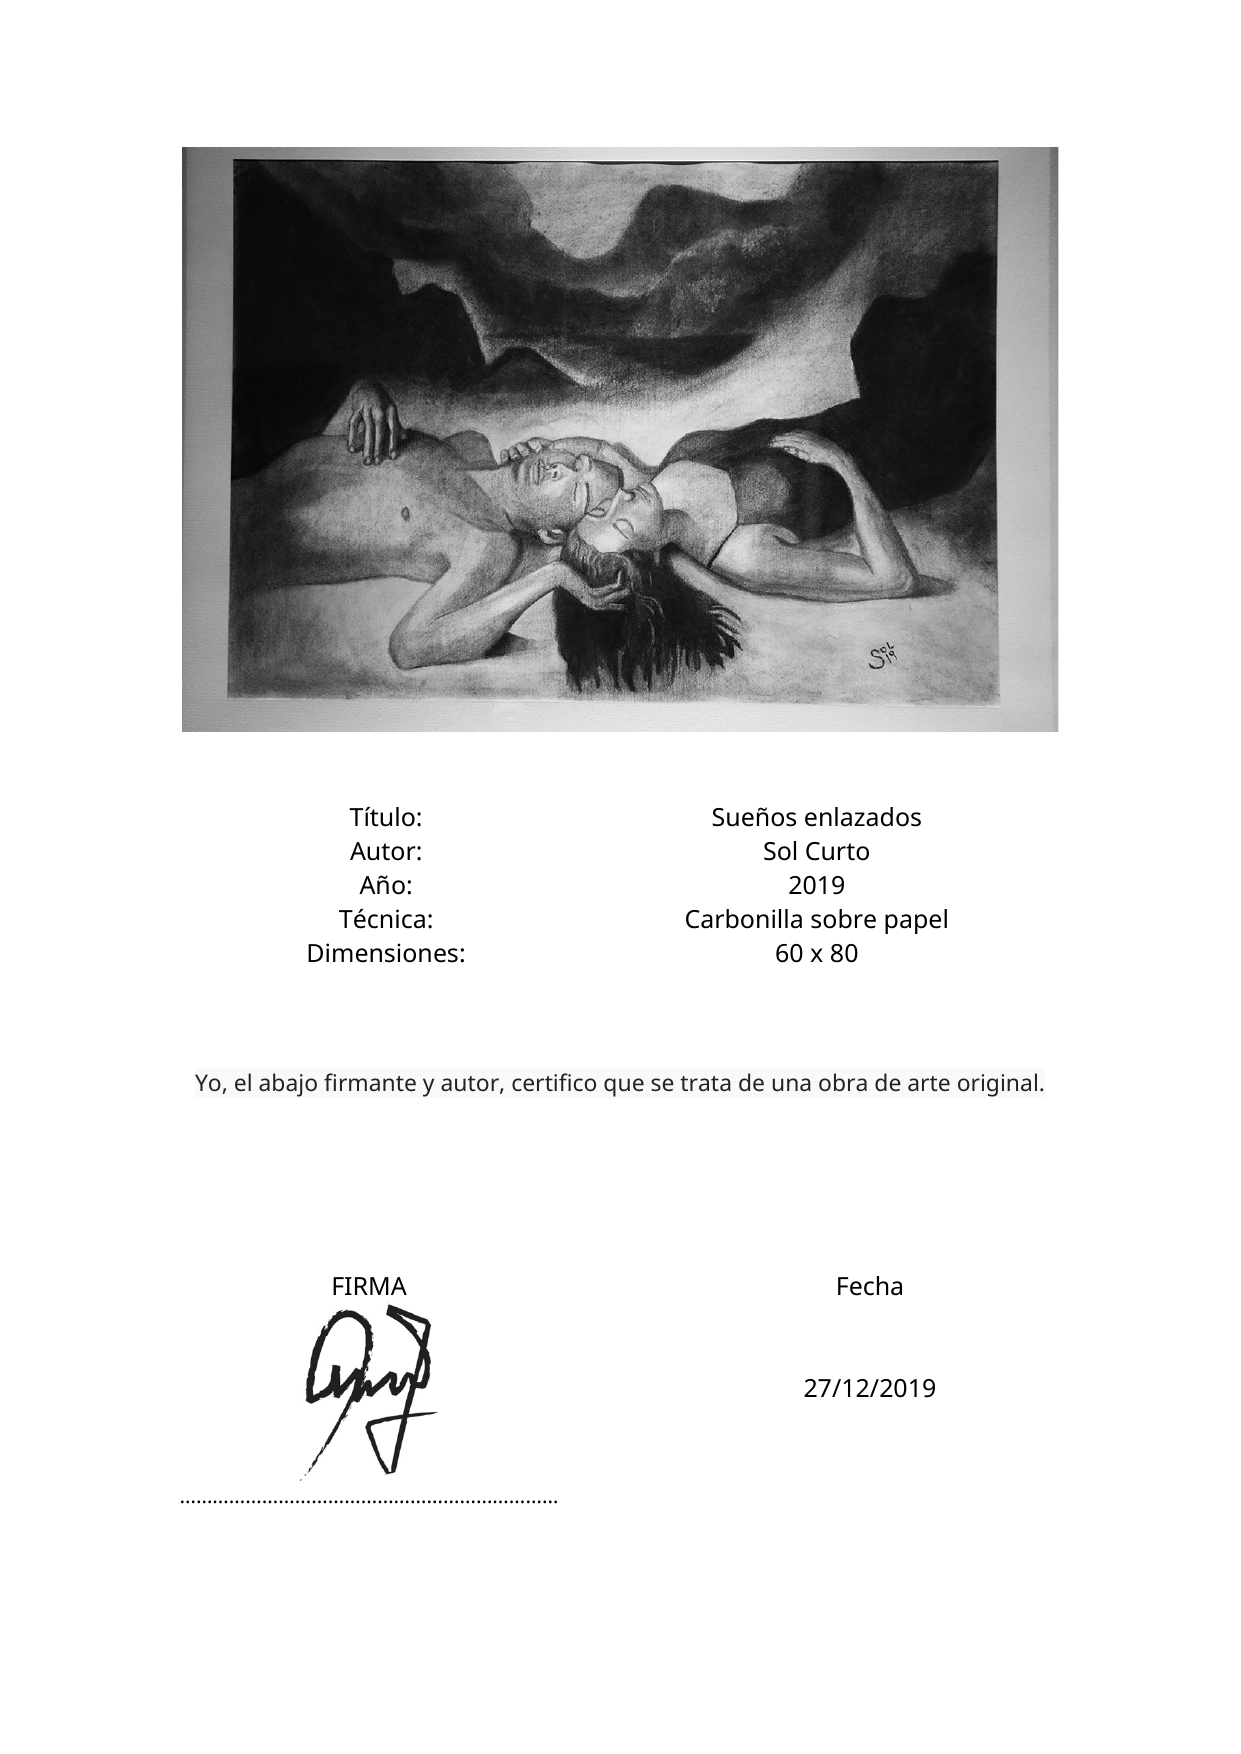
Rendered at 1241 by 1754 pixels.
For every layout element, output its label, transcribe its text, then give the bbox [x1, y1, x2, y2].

table_header FIRMA …………………………………………………………… [118, 1268, 619, 1510]
table_header Título: [207, 800, 565, 833]
table_cell Autor: [207, 834, 565, 868]
table_cell Dimensiones: [207, 936, 565, 970]
table_cell Año: [207, 868, 565, 902]
picture [182, 147, 1059, 732]
table_header Fecha 27/12/2019 [619, 1268, 1120, 1510]
table_cell 2019 [565, 868, 1068, 902]
table_cell Carbonilla sobre papel [565, 902, 1068, 936]
table_cell Sol Curto [565, 834, 1068, 868]
table_cell 60 x 80 [565, 936, 1068, 970]
picture [300, 1302, 438, 1482]
text Yo, el abajo firmante y autor, certifico que se trata de una obra de arte original. [118, 1038, 1122, 1098]
table_cell Técnica: [207, 902, 565, 936]
table_header Sueños enlazados [565, 800, 1068, 833]
